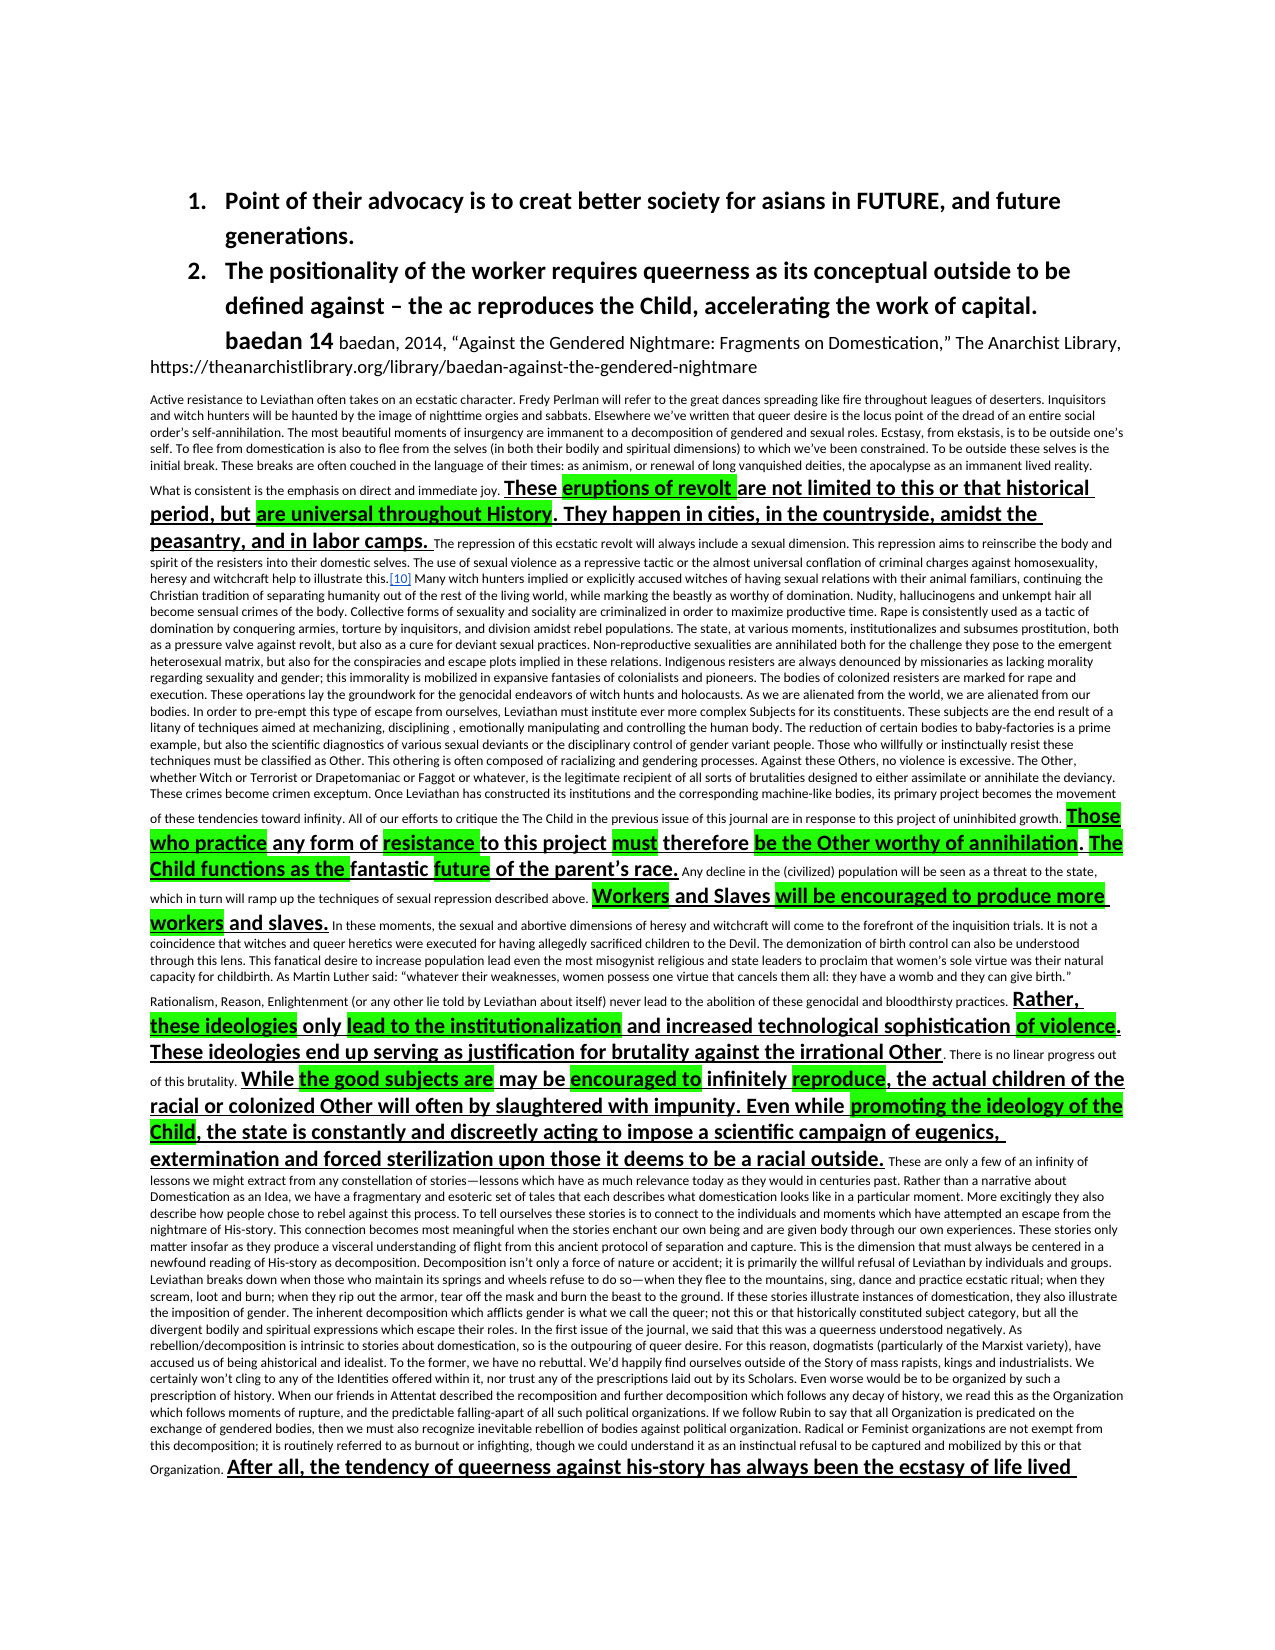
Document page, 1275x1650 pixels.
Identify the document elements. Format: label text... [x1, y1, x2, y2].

list Point of their advocacy is to creat better society for asians in FUTURE, and future generations. [187, 185, 1125, 251]
list The positionality of the worker requires queerness as its conceptual outside to be defined against – the ac reproduces the Child, accelerating the work of capital. [187, 255, 1125, 321]
text baedan 14 baedan, 2014, “Against the Gendered Nightmare: Fragments on Domestication,” The Anarchist Library, https://theanarchistlibrary.org/library/baedan-against-the-gendered-nightmare [150, 325, 1125, 378]
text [150, 1089, 1125, 1480]
